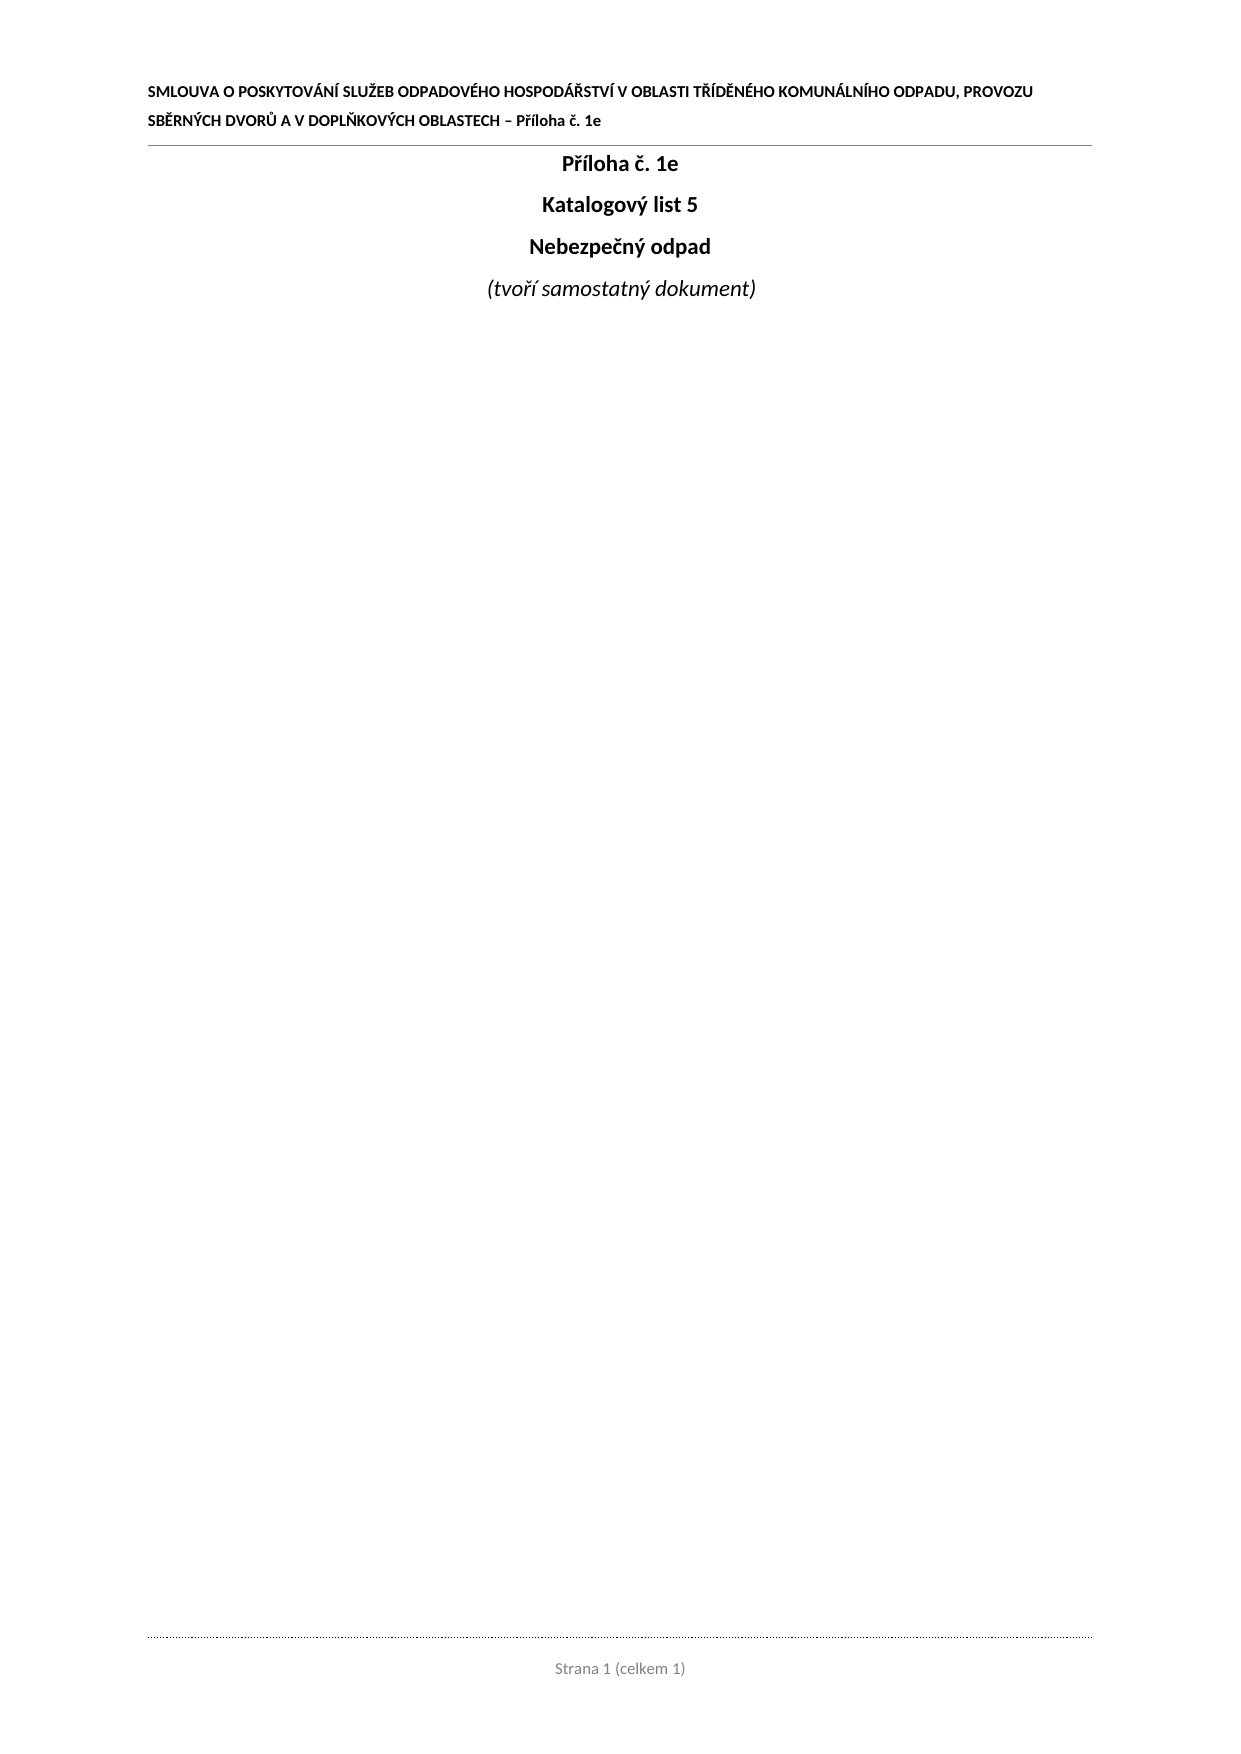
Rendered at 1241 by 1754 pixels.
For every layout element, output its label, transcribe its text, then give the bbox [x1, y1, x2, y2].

text Příloha č. 1e [148, 148, 1092, 177]
text (tvoří samostatný dokument) [148, 273, 1092, 302]
text Katalogový list 5 [148, 189, 1092, 218]
text Nebezpečný odpad [148, 231, 1092, 260]
